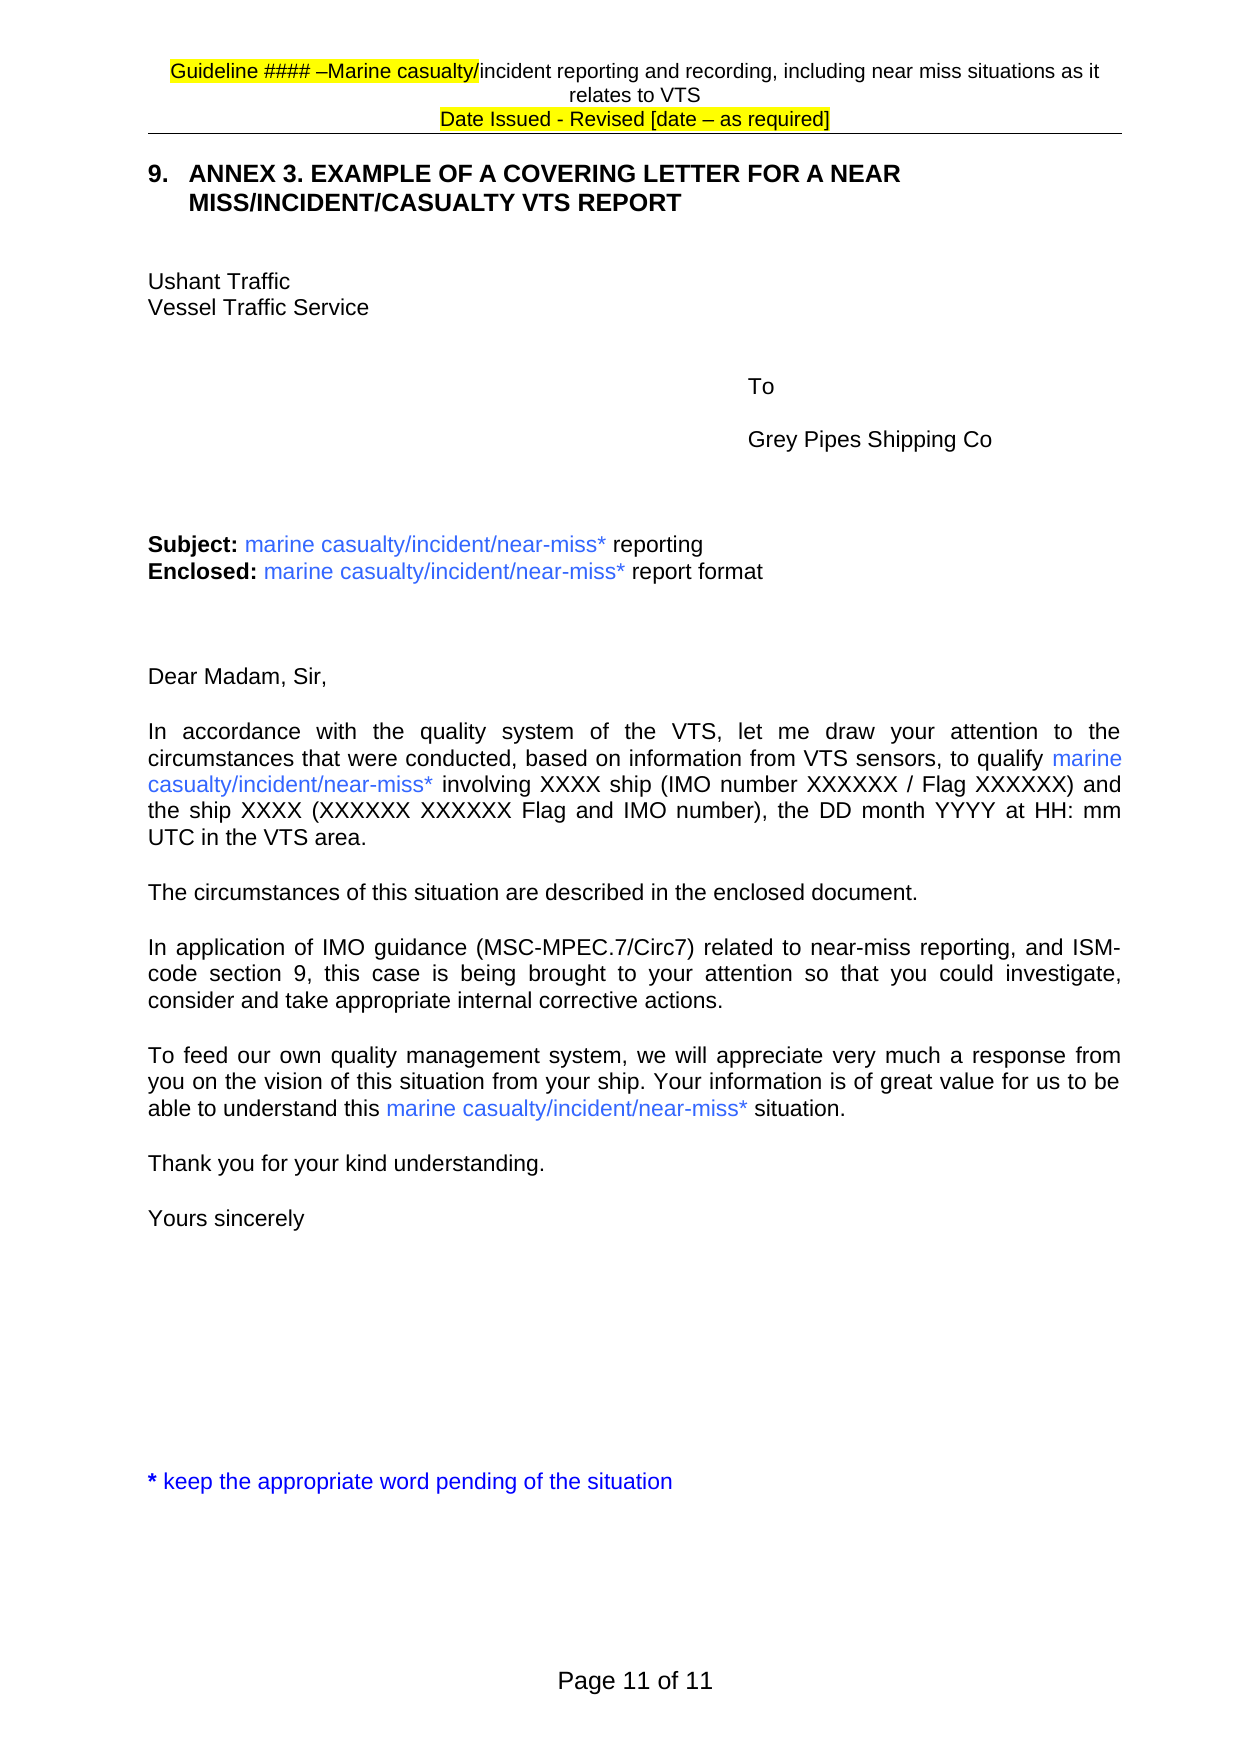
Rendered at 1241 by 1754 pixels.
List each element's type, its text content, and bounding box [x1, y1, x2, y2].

subtitle Annex 3. example of a covering letter for a near miss/incident/casualty VTS report [148, 159, 1122, 217]
text Enclosed: marine casualty/incident/near-miss* report format [148, 558, 1122, 584]
text To [148, 373, 1122, 400]
text Subject: marine casualty/incident/near-miss* reporting [148, 531, 1122, 558]
text Ushant Traffic [148, 268, 1122, 294]
text Yours sincerely [148, 1205, 1122, 1231]
text Grey Pipes Shipping Co [673, 426, 1122, 452]
text The circumstances of this situation are described in the enclosed document. [148, 879, 1122, 905]
text Dear Madam, Sir, [148, 663, 1122, 689]
text In application of IMO guidance (MSC-MPEC.7/Circ7) related to near-miss reporting, and ISM-code section 9, this case is being brought to your attention so that you could investigate, consider and take appropriate internal corrective actions. [148, 934, 1122, 1013]
text To feed our own quality management system, we will appreciate very much a response from you on the vision of this situation from your ship. Your information is of great value for us to be able to understand this marine casualty/incident/near-miss* situation. [148, 1042, 1122, 1121]
text Vessel Traffic Service [148, 294, 1122, 321]
text Thank you for your kind understanding. [148, 1149, 1122, 1176]
text In accordance with the quality system of the VTS, let me draw your attention to the circumstances that were conducted, based on information from VTS sensors, to qualify marine casualty/incident/near-miss* involving XXXX ship (IMO number XXXXXX / Flag XXXXXX) and the ship XXXX (XXXXXX XXXXXX Flag and IMO number), the DD month YYYY at HH: mm UTC in the VTS area. [148, 718, 1122, 850]
text * keep the appropriate word pending of the situation [148, 1468, 1122, 1494]
